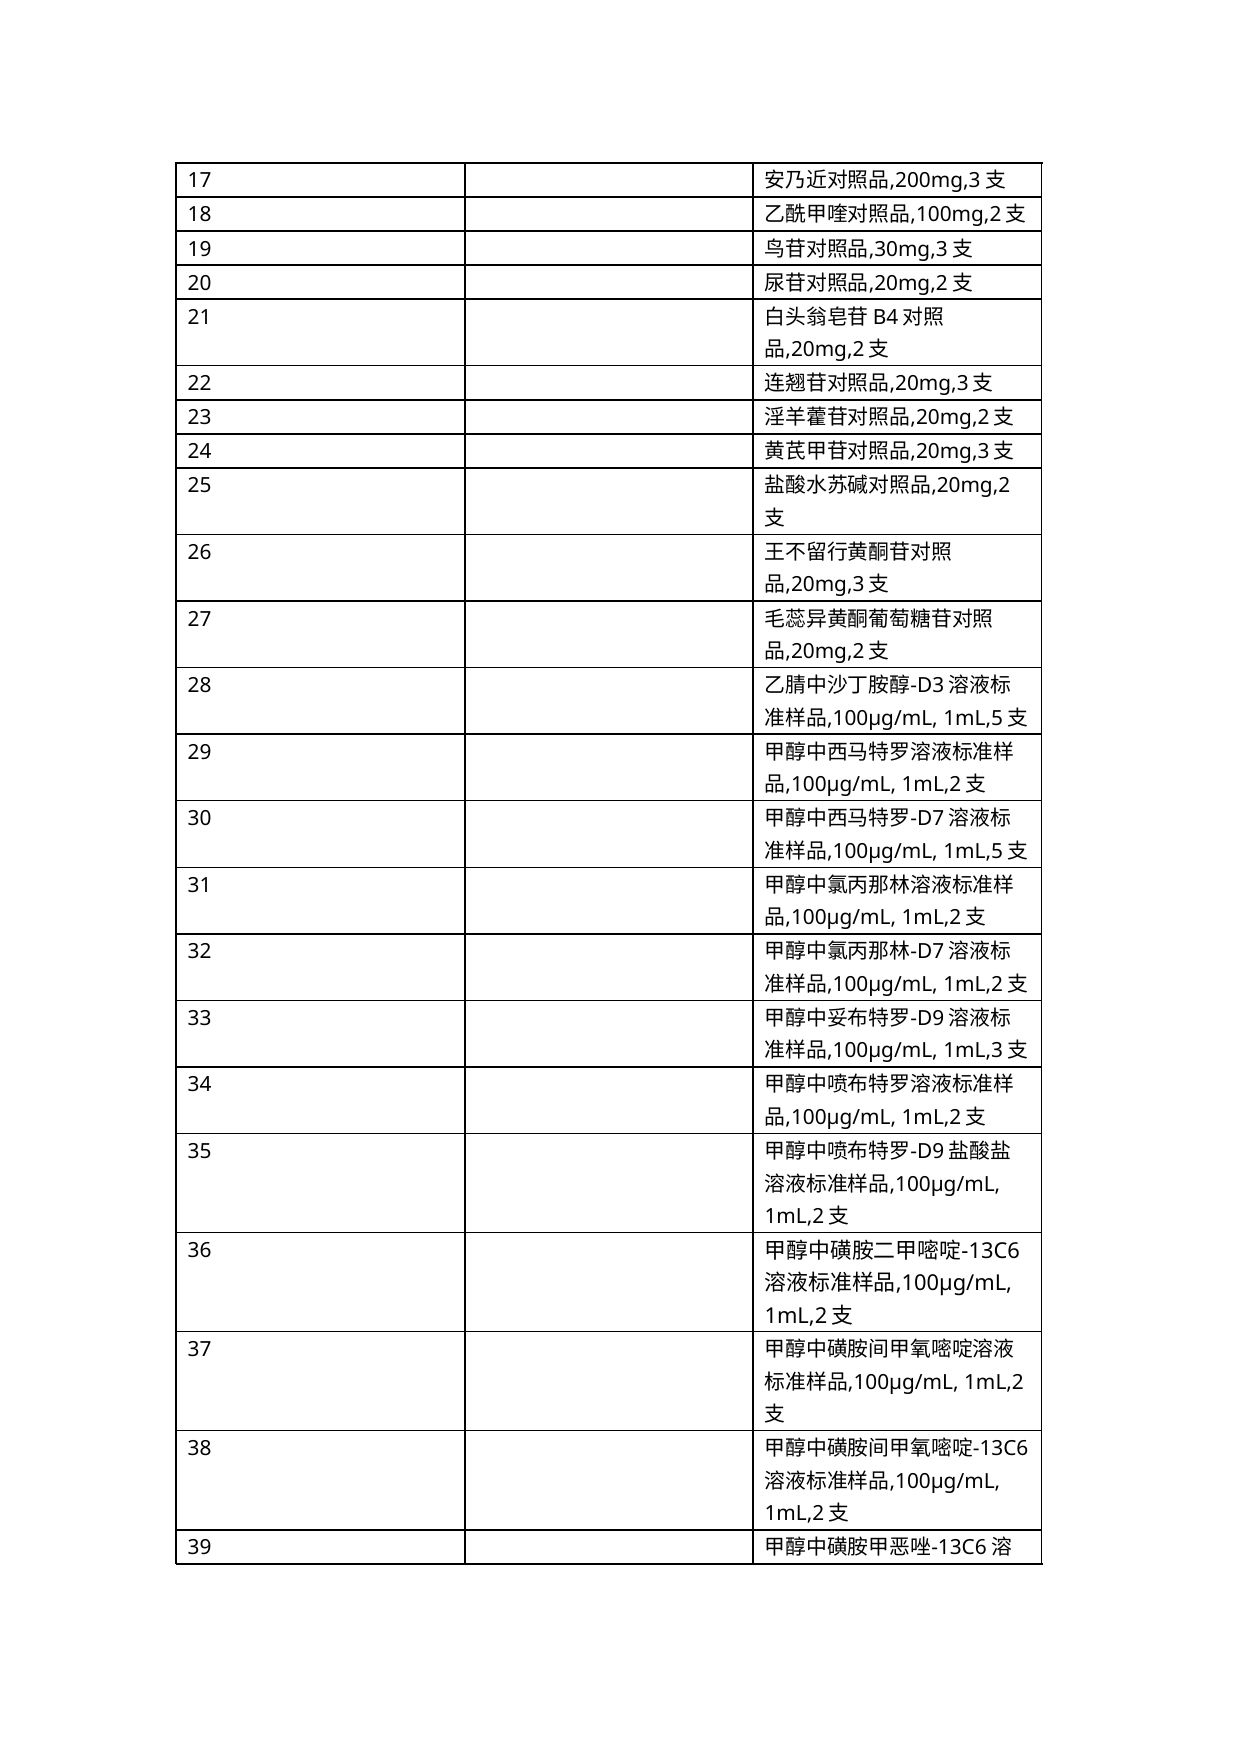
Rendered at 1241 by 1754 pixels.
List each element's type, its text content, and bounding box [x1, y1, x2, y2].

table_cell 17 [177, 164, 464, 196]
table_cell [466, 198, 752, 230]
table_cell 20 [177, 266, 464, 298]
table_cell 甲醇中喷布特罗-D9盐酸盐溶液标准样品,100μg/mL, 1mL,2支 [754, 1134, 1041, 1232]
table_cell 安乃近对照品,200mg,3支 [754, 164, 1041, 196]
table_cell [466, 366, 752, 399]
table_cell 19 [177, 232, 464, 264]
table_cell [466, 266, 752, 298]
table_cell [466, 300, 752, 365]
table_cell [466, 602, 752, 667]
table_cell [466, 668, 752, 733]
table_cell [754, 1531, 1041, 1563]
table_cell 甲醇中氯丙那林-D7溶液标准样品,100μg/mL, 1mL,2支 [754, 935, 1041, 999]
table_cell 25 [177, 469, 464, 533]
table_cell [466, 1134, 752, 1232]
table_cell [466, 435, 752, 467]
table_cell [466, 735, 752, 800]
table_cell 33 [177, 1001, 464, 1066]
table_cell 29 [177, 735, 464, 800]
table_cell 26 [177, 535, 464, 600]
table_cell 甲醇中妥布特罗-D9溶液标准样品,100μg/mL, 1mL,3支 [754, 1001, 1041, 1066]
table_cell 甲醇中西马特罗-D7溶液标准样品,100μg/mL, 1mL,5支 [754, 801, 1041, 866]
table_cell [466, 232, 752, 264]
table_cell 27 [177, 602, 464, 667]
table_cell [466, 1332, 752, 1430]
table_cell 37 [177, 1332, 464, 1430]
table_cell 盐酸水苏碱对照品,20mg,2支 [754, 469, 1041, 533]
table_cell 甲醇中磺胺间甲氧嘧啶溶液标准样品,100μg/mL, 1mL,2支 [754, 1332, 1041, 1430]
table_cell 乙酰甲喹对照品,100mg,2支 [754, 198, 1041, 230]
table_cell 35 [177, 1134, 464, 1232]
table_cell [466, 469, 752, 533]
table_cell [466, 1068, 752, 1133]
table_cell 尿苷对照品,20mg,2支 [754, 266, 1041, 298]
table_cell [466, 1233, 752, 1331]
table_cell 22 [177, 366, 464, 399]
table_cell 24 [177, 435, 464, 467]
table_cell 乙腈中沙丁胺醇-D3溶液标准样品,100μg/mL, 1mL,5支 [754, 668, 1041, 733]
table_cell [466, 1001, 752, 1066]
table_cell 28 [177, 668, 464, 733]
table_cell 淫羊藿苷对照品,20mg,2支 [754, 401, 1041, 433]
table_cell 甲醇中西马特罗溶液标准样品,100μg/mL, 1mL,2支 [754, 735, 1041, 800]
table_cell 39 [177, 1531, 464, 1563]
table_cell 31 [177, 868, 464, 933]
table_cell 白头翁皂苷B4对照品,20mg,2支 [754, 300, 1041, 365]
table_cell 18 [177, 198, 464, 230]
table_cell 鸟苷对照品,30mg,3支 [754, 232, 1041, 264]
table_cell [466, 535, 752, 600]
table_cell 32 [177, 935, 464, 999]
table_cell [466, 164, 752, 196]
table_cell 23 [177, 401, 464, 433]
table_cell 34 [177, 1068, 464, 1133]
table_cell 36 [177, 1233, 464, 1331]
table_cell 甲醇中喷布特罗溶液标准样品,100μg/mL, 1mL,2支 [754, 1068, 1041, 1133]
table_cell [466, 1531, 752, 1563]
table_cell [466, 801, 752, 866]
table_cell 甲醇中磺胺间甲氧嘧啶-13C6溶液标准样品,100μg/mL, 1mL,2支 [754, 1431, 1041, 1529]
table_cell 毛蕊异黄酮葡萄糖苷对照品,20mg,2支 [754, 602, 1041, 667]
table_cell 21 [177, 300, 464, 365]
table_cell 黄芪甲苷对照品,20mg,3支 [754, 435, 1041, 467]
table_cell 38 [177, 1431, 464, 1529]
table_cell [466, 935, 752, 999]
table_cell 甲醇中氯丙那林溶液标准样品,100μg/mL, 1mL,2支 [754, 868, 1041, 933]
table_cell 王不留行黄酮苷对照品,20mg,3支 [754, 535, 1041, 600]
table_cell [466, 868, 752, 933]
table_cell 甲醇中磺胺二甲嘧啶-13C6溶液标准样品,100μg/mL, 1mL,2支 [754, 1233, 1041, 1331]
table_cell [466, 401, 752, 433]
table_cell 30 [177, 801, 464, 866]
table_cell 连翘苷对照品,20mg,3支 [754, 366, 1041, 399]
table_cell [466, 1431, 752, 1529]
